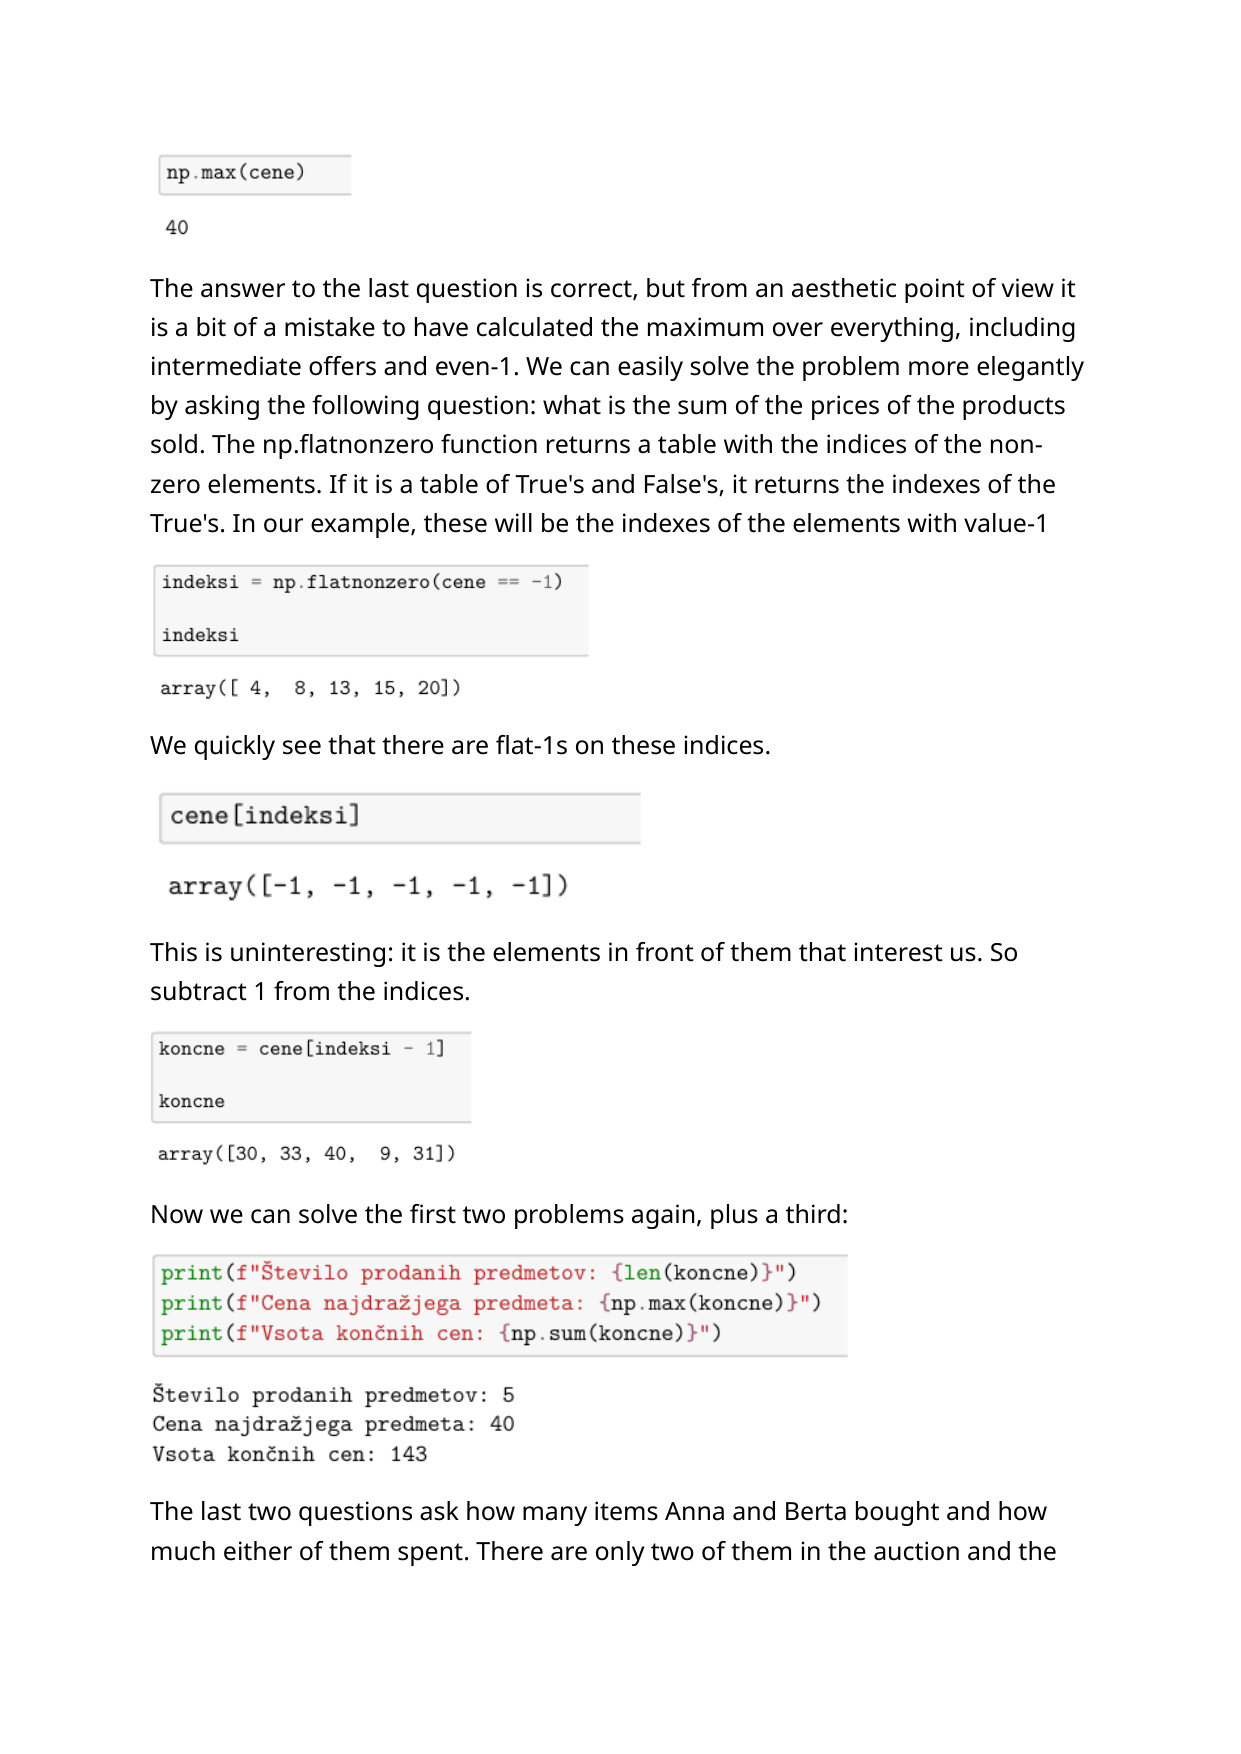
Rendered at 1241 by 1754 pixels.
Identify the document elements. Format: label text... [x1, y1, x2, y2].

text This is uninteresting: it is the elements in front of them that interest us. So subtract 1 from the indices. [150, 935, 1090, 1008]
picture [150, 1252, 848, 1473]
text The answer to the last question is correct, but from an aesthetic point of view it is a bit of a mistake to have calculated the maximum over everything, including intermediate offers and even-1. We can easily solve the problem more elegantly by asking the following question: what is the sum of the prices of the products sold. The np.flatnonzero function returns a table with the indices of the non-zero elements. If it is a table of True's and False's, it returns the indexes of the True's. In our example, these will be the indexes of the elements with value-1 [150, 271, 1090, 539]
text Now we can solve the first two problems again, plus a third: [150, 1196, 1090, 1231]
text We quickly see that there are flat-1s on these indices. [150, 727, 1090, 761]
picture [150, 1029, 472, 1175]
picture [150, 561, 589, 706]
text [150, 1494, 1090, 1567]
picture [150, 150, 352, 249]
picture [150, 783, 641, 913]
